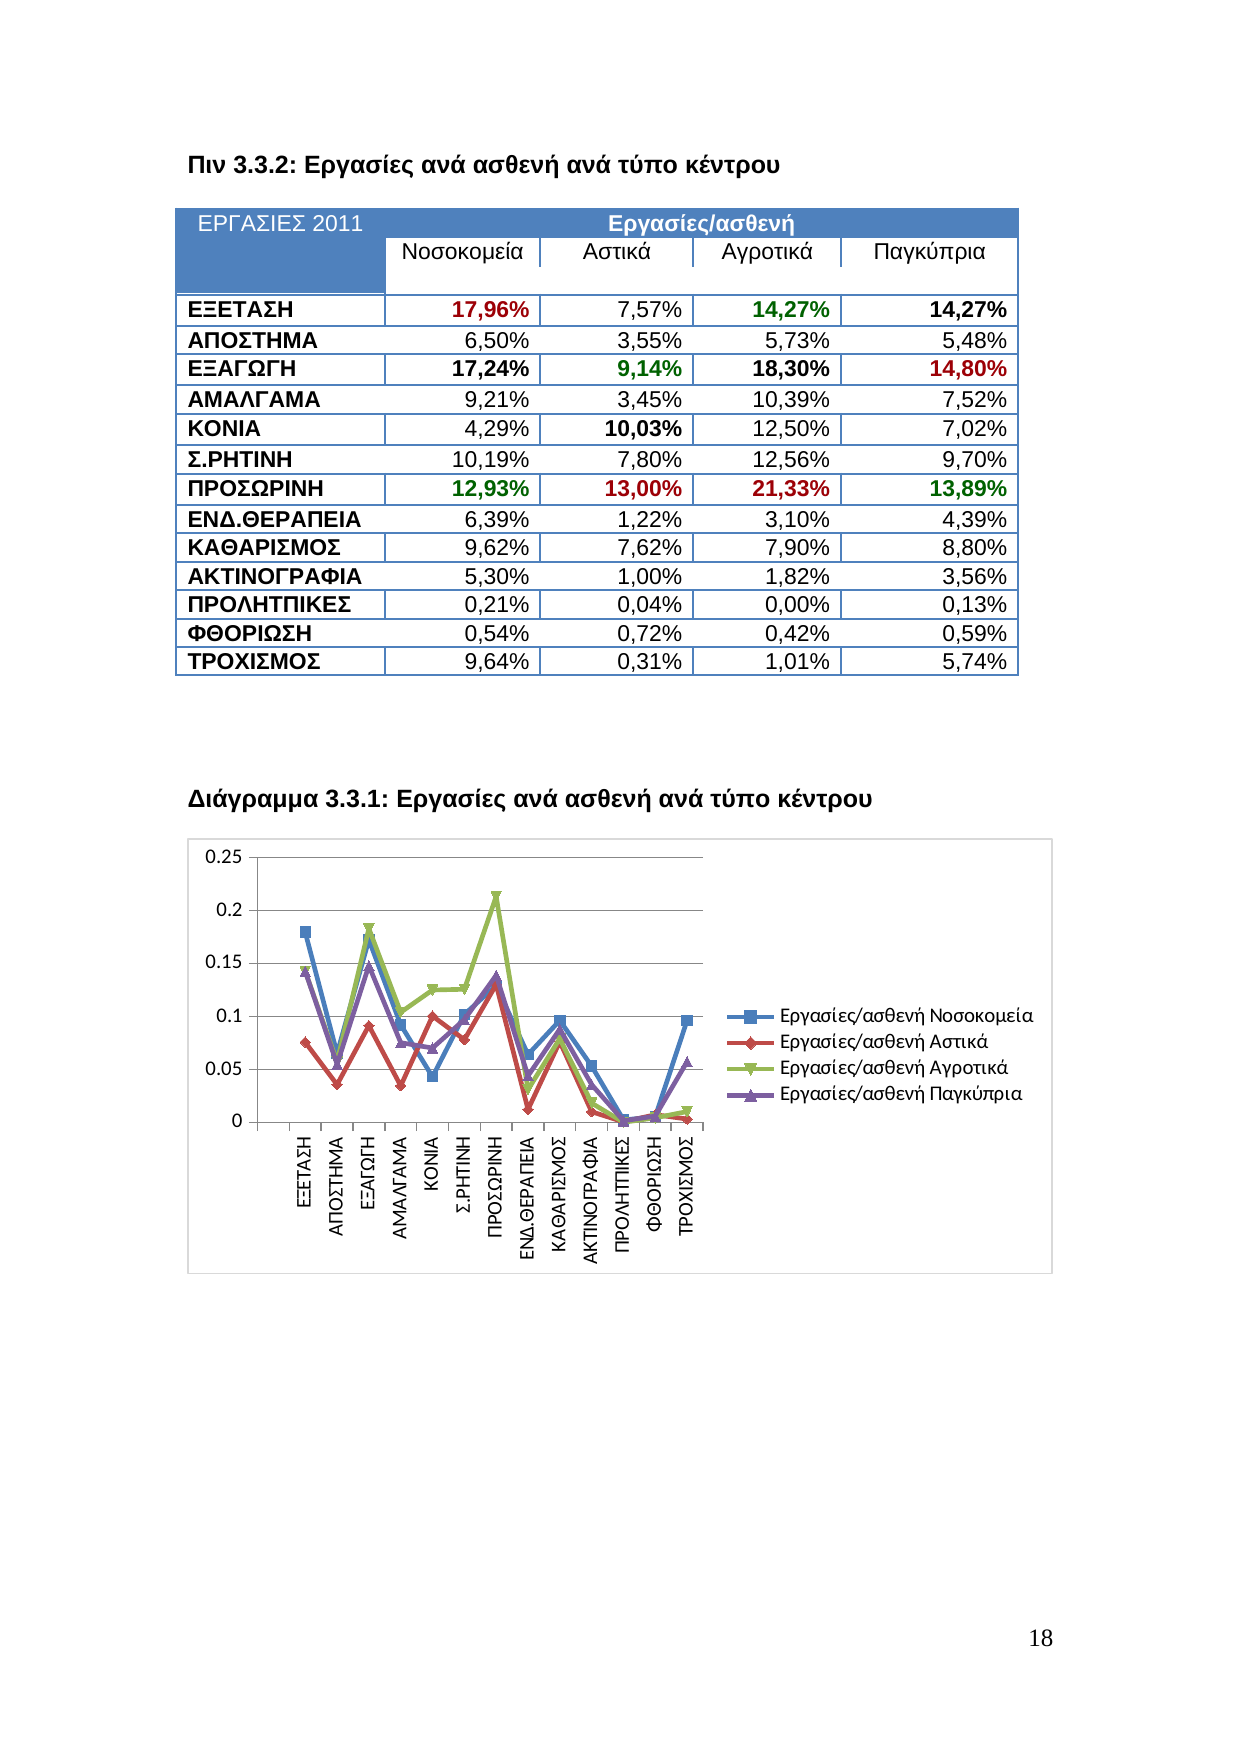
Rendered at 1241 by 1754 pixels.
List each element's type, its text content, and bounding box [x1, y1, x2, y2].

table_cell 0,13% [842, 591, 1017, 617]
table_cell Παγκύπρια [841, 238, 1017, 293]
table_cell Σ.ΡΗΤΙΝΗ [177, 446, 385, 472]
table_cell ΕΞΑΓΩΓΗ [177, 355, 384, 384]
table_cell ΕΞΕΤΑΣΗ [177, 296, 384, 325]
table_cell 5,48% [841, 327, 1017, 353]
table_cell 5,73% [693, 327, 841, 353]
table_cell 1,22% [540, 506, 693, 532]
table_cell 13,89% [842, 475, 1017, 504]
table_cell 14,80% [842, 355, 1017, 384]
table_header Εργασίες/ασθενή [385, 210, 1017, 236]
text Διάγραμμα 3.3.1: Εργασίες ανά ασθενή ανά τύπο κέντρου [187, 784, 1053, 813]
table_cell Αγροτικά [693, 238, 841, 293]
table_cell ΚΑΘΑΡΙΣΜΟΣ [177, 534, 384, 561]
table_cell 9,62% [386, 534, 539, 561]
table_cell 5,74% [842, 648, 1017, 674]
table_cell 1,01% [694, 648, 840, 674]
table_cell ΕΝΔ.ΘΕΡΑΠΕΙΑ [177, 506, 385, 532]
table_cell 7,80% [540, 446, 693, 472]
table_cell 9,70% [841, 446, 1017, 472]
table_cell ΑΜΑΛΓΑΜΑ [177, 386, 385, 413]
table_cell 9,64% [386, 648, 539, 674]
table_cell ΤΡΟΧΙΣΜΟΣ [177, 648, 384, 674]
table_cell 18,30% [694, 355, 840, 384]
table_cell 10,03% [541, 415, 692, 444]
table_cell 14,27% [694, 296, 840, 325]
table_cell 12,93% [386, 475, 539, 504]
text Πιν 3.3.2: Εργασίες ανά ασθενή ανά τύπο κέντρου [187, 150, 1053, 179]
table_cell 12,56% [693, 446, 841, 472]
table_cell 12,50% [694, 415, 840, 444]
table_cell 17,24% [386, 355, 539, 384]
table_cell 14,27% [842, 296, 1017, 325]
table_cell ΦΘΟΡΙΩΣΗ [177, 620, 385, 646]
table_cell 13,00% [541, 475, 692, 504]
table_cell 0,21% [386, 591, 539, 617]
table_cell 6,39% [385, 506, 540, 532]
table_cell ΚΟΝΙΑ [177, 415, 384, 444]
table_cell 0,59% [841, 620, 1017, 646]
table_cell Νοσοκομεία [386, 238, 540, 293]
table_cell 3,55% [540, 327, 693, 353]
table_cell 7,57% [541, 296, 692, 325]
table_cell ΑΚΤΙΝΟΓΡΑΦΙΑ [177, 563, 385, 589]
table_cell 4,39% [841, 506, 1017, 532]
table_cell 7,90% [694, 534, 840, 561]
table_cell 0,04% [541, 591, 692, 617]
table_header ΕΡΓΑΣΙΕΣ 2011 [177, 210, 385, 293]
table_cell 4,29% [386, 415, 539, 444]
table_cell 6,50% [385, 327, 540, 353]
table_cell 10,39% [693, 386, 841, 413]
table_cell 0,00% [694, 591, 840, 617]
table_cell ΠΡΟΛΗΤΠΙΚΕΣ [177, 591, 384, 617]
table_cell 3,56% [841, 563, 1017, 589]
table_cell Αστικά [540, 238, 693, 293]
table_cell 7,52% [841, 386, 1017, 413]
table_cell 21,33% [694, 475, 840, 504]
table_cell 1,82% [693, 563, 841, 589]
table_cell 9,14% [541, 355, 692, 384]
table_cell 7,02% [842, 415, 1017, 444]
table_cell 3,10% [693, 506, 841, 532]
table_cell 5,30% [385, 563, 540, 589]
table_cell 1,00% [540, 563, 693, 589]
table_cell 8,80% [842, 534, 1017, 561]
table_cell 0,54% [385, 620, 540, 646]
table_cell 10,19% [385, 446, 540, 472]
table_cell 3,45% [540, 386, 693, 413]
table_cell 0,42% [693, 620, 841, 646]
table_cell ΑΠΟΣΤΗΜΑ [177, 327, 385, 353]
table_cell 17,96% [386, 296, 539, 325]
table_cell 0,72% [540, 620, 693, 646]
table_cell 7,62% [541, 534, 692, 561]
table_cell 0,31% [541, 648, 692, 674]
table_cell 9,21% [385, 386, 540, 413]
table_cell ΠΡΟΣΩΡΙΝΗ [177, 475, 384, 504]
